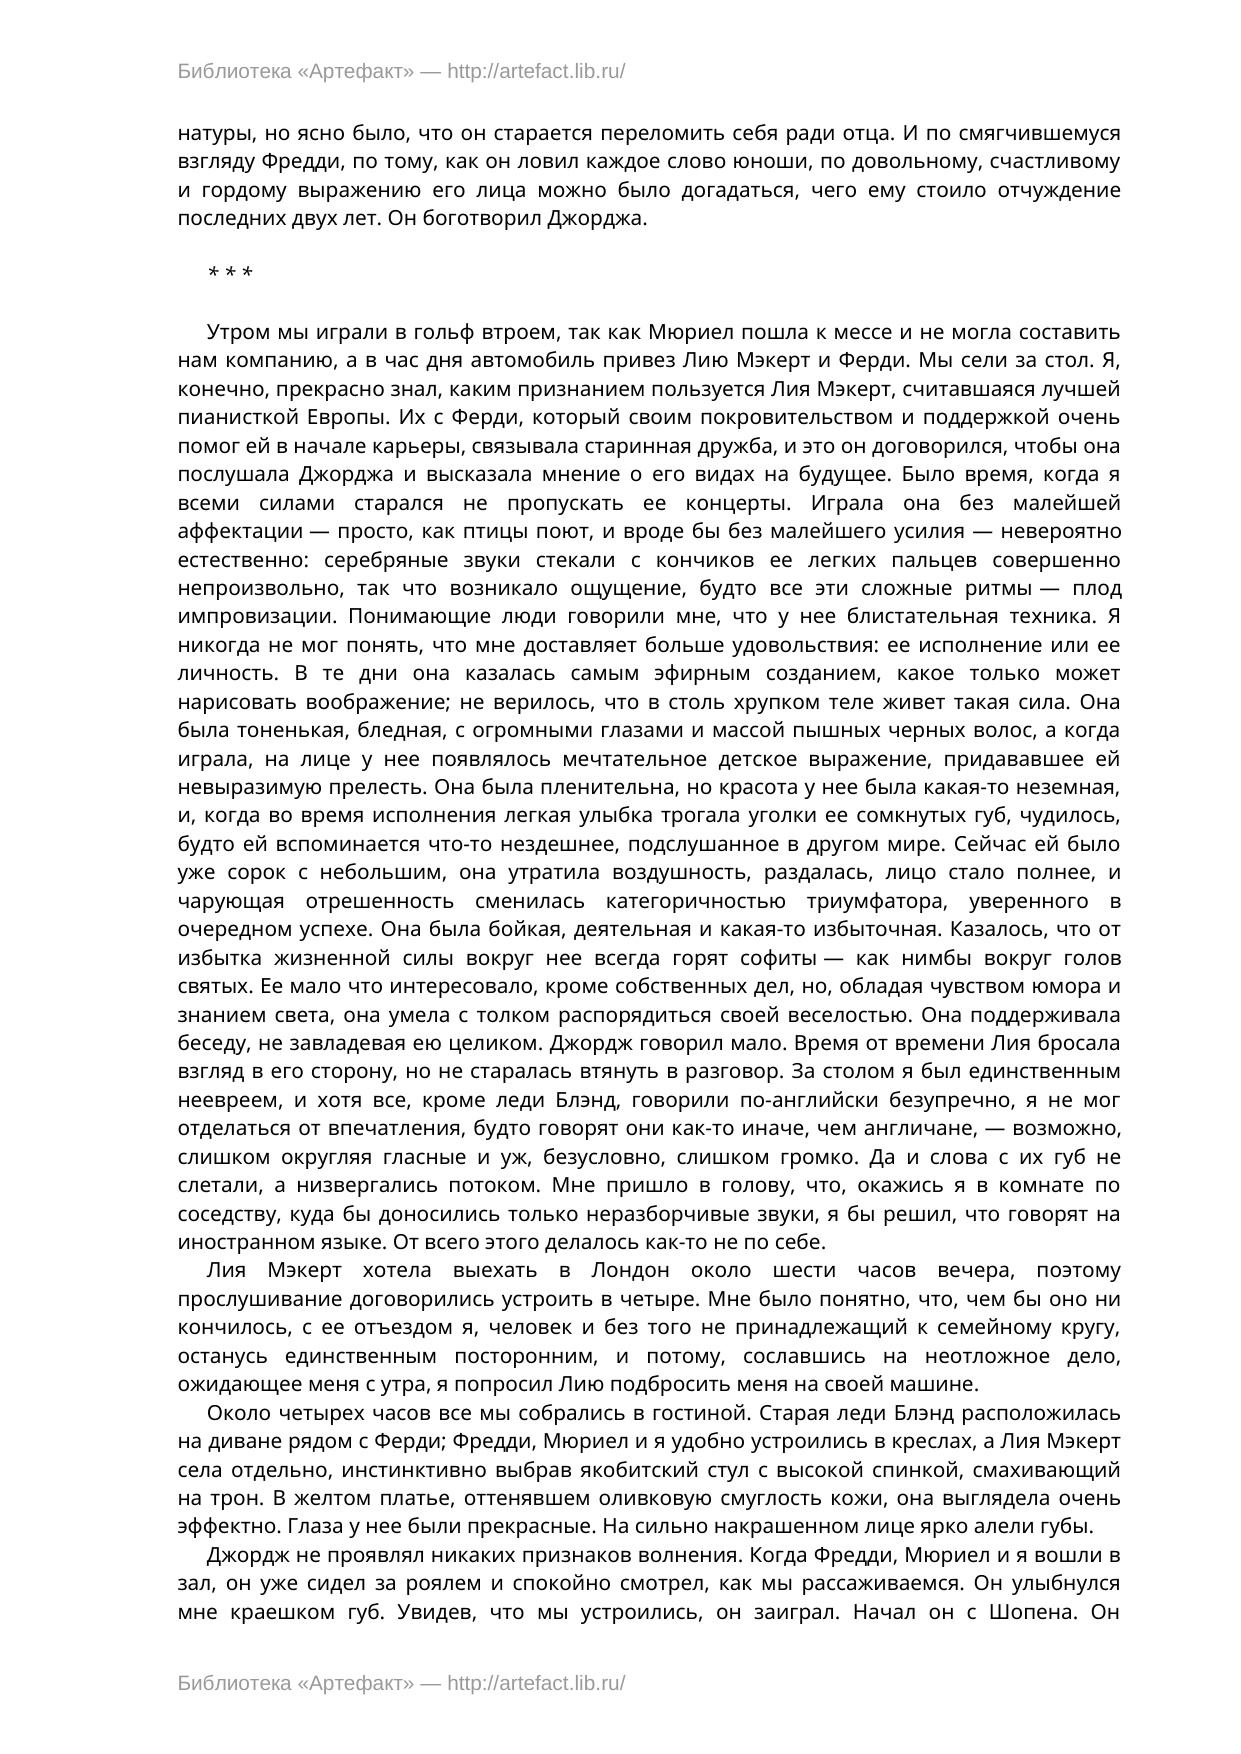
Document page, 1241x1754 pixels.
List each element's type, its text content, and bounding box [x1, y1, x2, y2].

text Лия Мэкерт хотела выехать в Лондон около шести часов вечера, поэтому прослушивание договорились устроить в четыре. Мне было понятно, что, чем бы оно ни кончилось, с ее отъездом я, человек и без того не принадлежащий к семейному кругу, останусь единственным посторонним, и потому, сославшись на неотложное дело, ожидающее меня с утра, я попросил Лию подбросить меня на своей машине. [177, 1256, 1122, 1398]
text Утром мы играли в гольф втроем, так как Мюриел пошла к мессе и не могла составить нам компанию, а в час дня автомобиль привез Лию Мэкерт и Ферди. Мы сели за стол. Я, конечно, прекрасно знал, каким признанием пользуется Лия Мэкерт, считавшаяся лучшей пианисткой Европы. Их с Ферди, который своим покровительством и поддержкой очень помог ей в начале карьеры, связывала старинная дружба, и это он договорился, чтобы она послушала Джорджа и высказала мнение о его видах на будущее. Было время, когда я всеми силами старался не пропускать ее концерты. Играла она без малейшей аффектации — просто, как птицы поют, и вроде бы без малейшего усилия — невероятно естественно: серебряные звуки стекали с кончиков ее легких пальцев совершенно непроизвольно, так что возникало ощущение, будто все эти сложные ритмы — плод импровизации. Понимающие люди говорили мне, что у нее блистательная техника. Я никогда не мог понять, что мне доставляет больше удовольствия: ее исполнение или ее личность. В те дни она казалась самым эфирным созданием, какое только может нарисовать воображение; не верилось, что в столь хрупком теле живет такая сила. Она была тоненькая, бледная, с огромными глазами и массой пышных черных волос, а когда играла, на лице у нее появлялось мечтательное детское выражение, придававшее ей невыразимую прелесть. Она была пленительна, но красота у нее была какая-то неземная, и, когда во время исполнения легкая улыбка трогала уголки ее сомкнутых губ, чудилось, будто ей вспоминается что-то нездешнее, подслушанное в другом мире. Сейчас ей было уже сорок с небольшим, она утратила воздушность, раздалась, лицо стало полнее, и чарующая отрешенность сменилась категоричностью триумфатора, уверенного в очередном успехе. Она была бойкая, деятельная и какая-то избыточная. Казалось, что от избытка жизненной силы вокруг нее всегда горят софиты — как нимбы вокруг голов святых. Ее мало что интересовало, кроме собственных дел, но, обладая чувством юмора и знанием света, она умела с толком распорядиться своей веселостью. Она поддерживала беседу, не завладевая ею целиком. Джордж говорил мало. Время от времени Лия бросала взгляд в его сторону, но не старалась втянуть в разговор. За столом я был единственным неевреем, и хотя все, кроме леди Блэнд, говорили по-английски безупречно, я не мог отделаться от впечатления, будто говорят они как-то иначе, чем англичане, — возможно, слишком округляя гласные и уж, безусловно, слишком громко. Да и слова с их губ не слетали, а низвергались потоком. Мне пришло в голову, что, окажись я в комнате по соседству, куда бы доносились только неразборчивые звуки, я бы решил, что говорят на иностранном языке. От всего этого делалось как-то не по себе. [177, 317, 1122, 1256]
subtitle * * * [177, 260, 1122, 289]
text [177, 118, 1122, 232]
text Около четырех часов все мы собрались в гостиной. Старая леди Блэнд расположилась на диване рядом с Ферди; Фредди, Мюриел и я удобно устроились в креслах, а Лия Мэкерт села отдельно, инстинктивно выбрав якобитский стул с высокой спинкой, смахивающий на трон. В желтом платье, оттенявшем оливковую смуглость кожи, она выглядела очень эффектно. Глаза у нее были прекрасные. На сильно накрашенном лице ярко алели губы. [177, 1398, 1122, 1540]
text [177, 1540, 1122, 1625]
